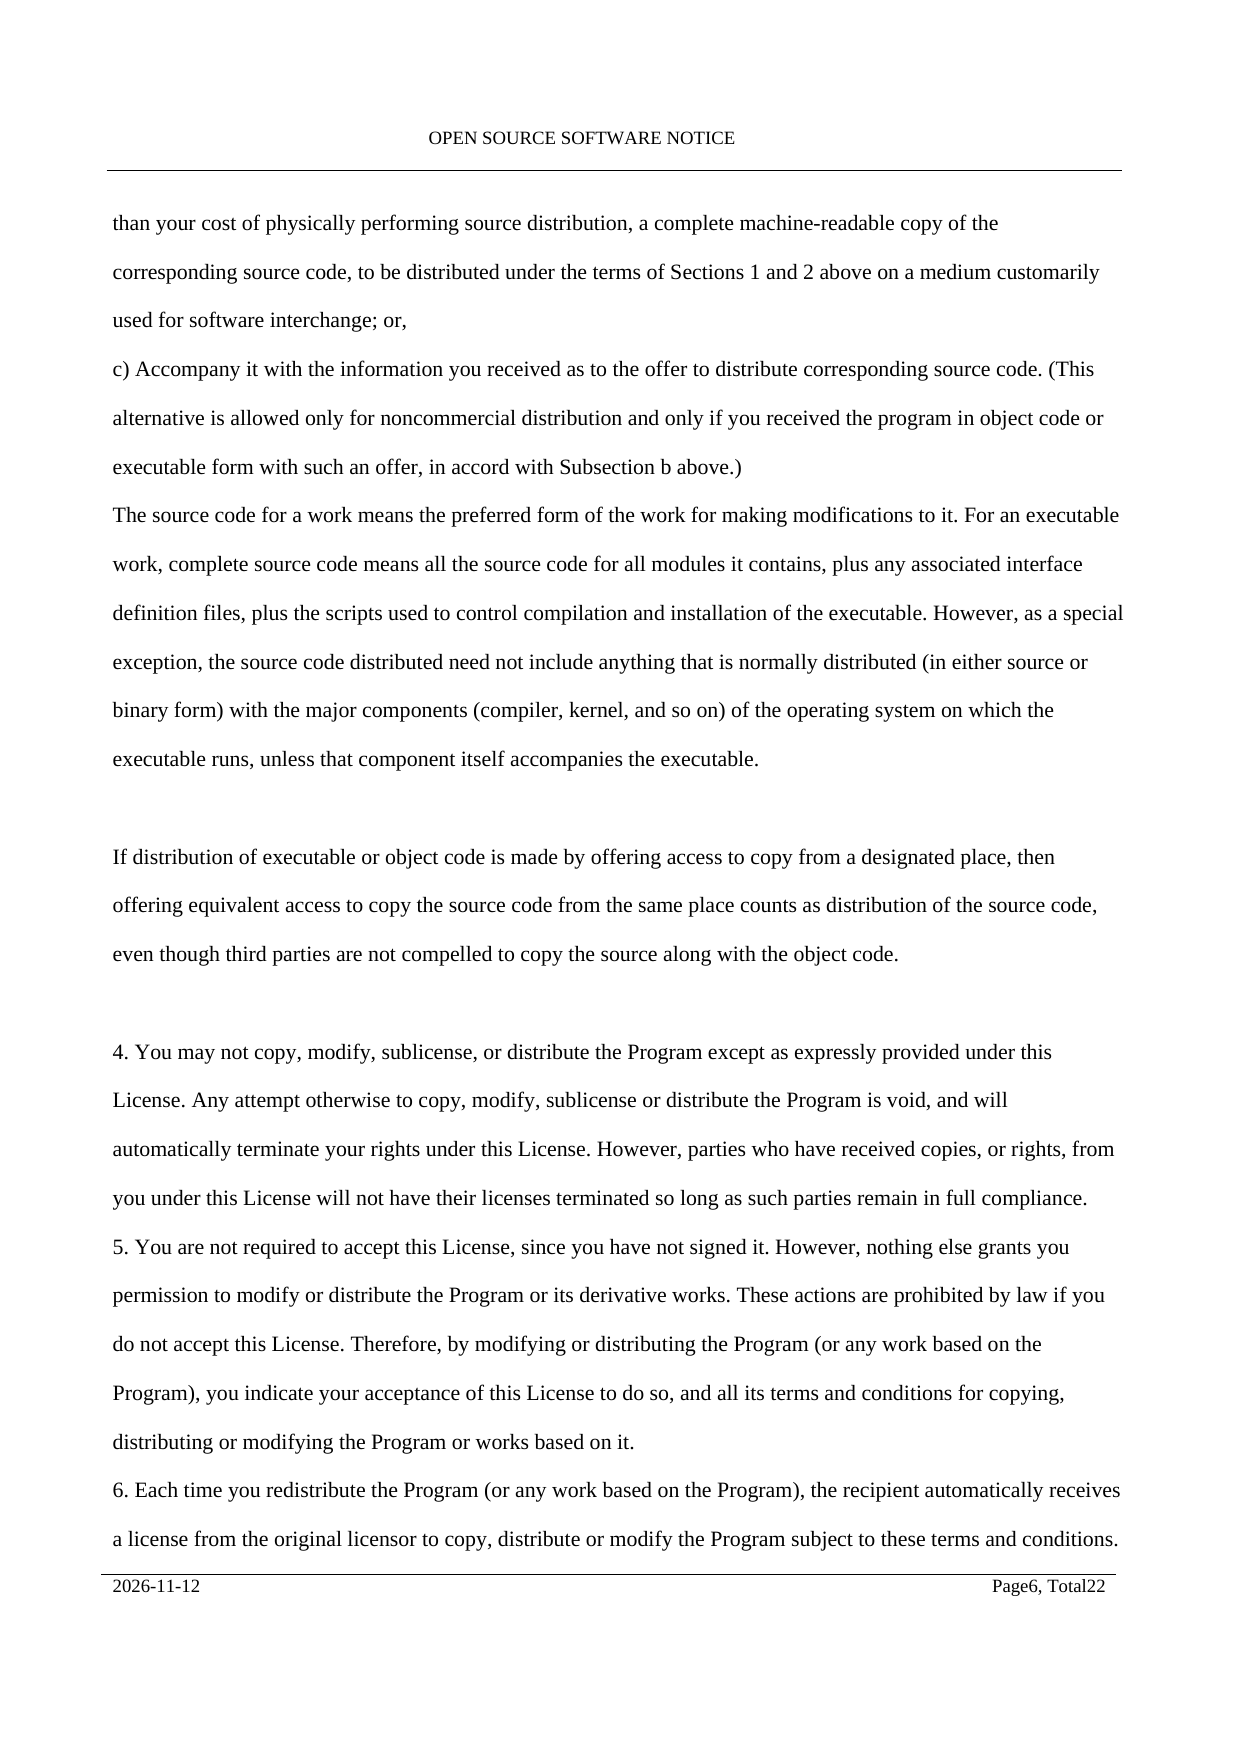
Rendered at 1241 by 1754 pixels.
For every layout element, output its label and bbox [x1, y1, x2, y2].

text [112, 206, 1128, 1555]
